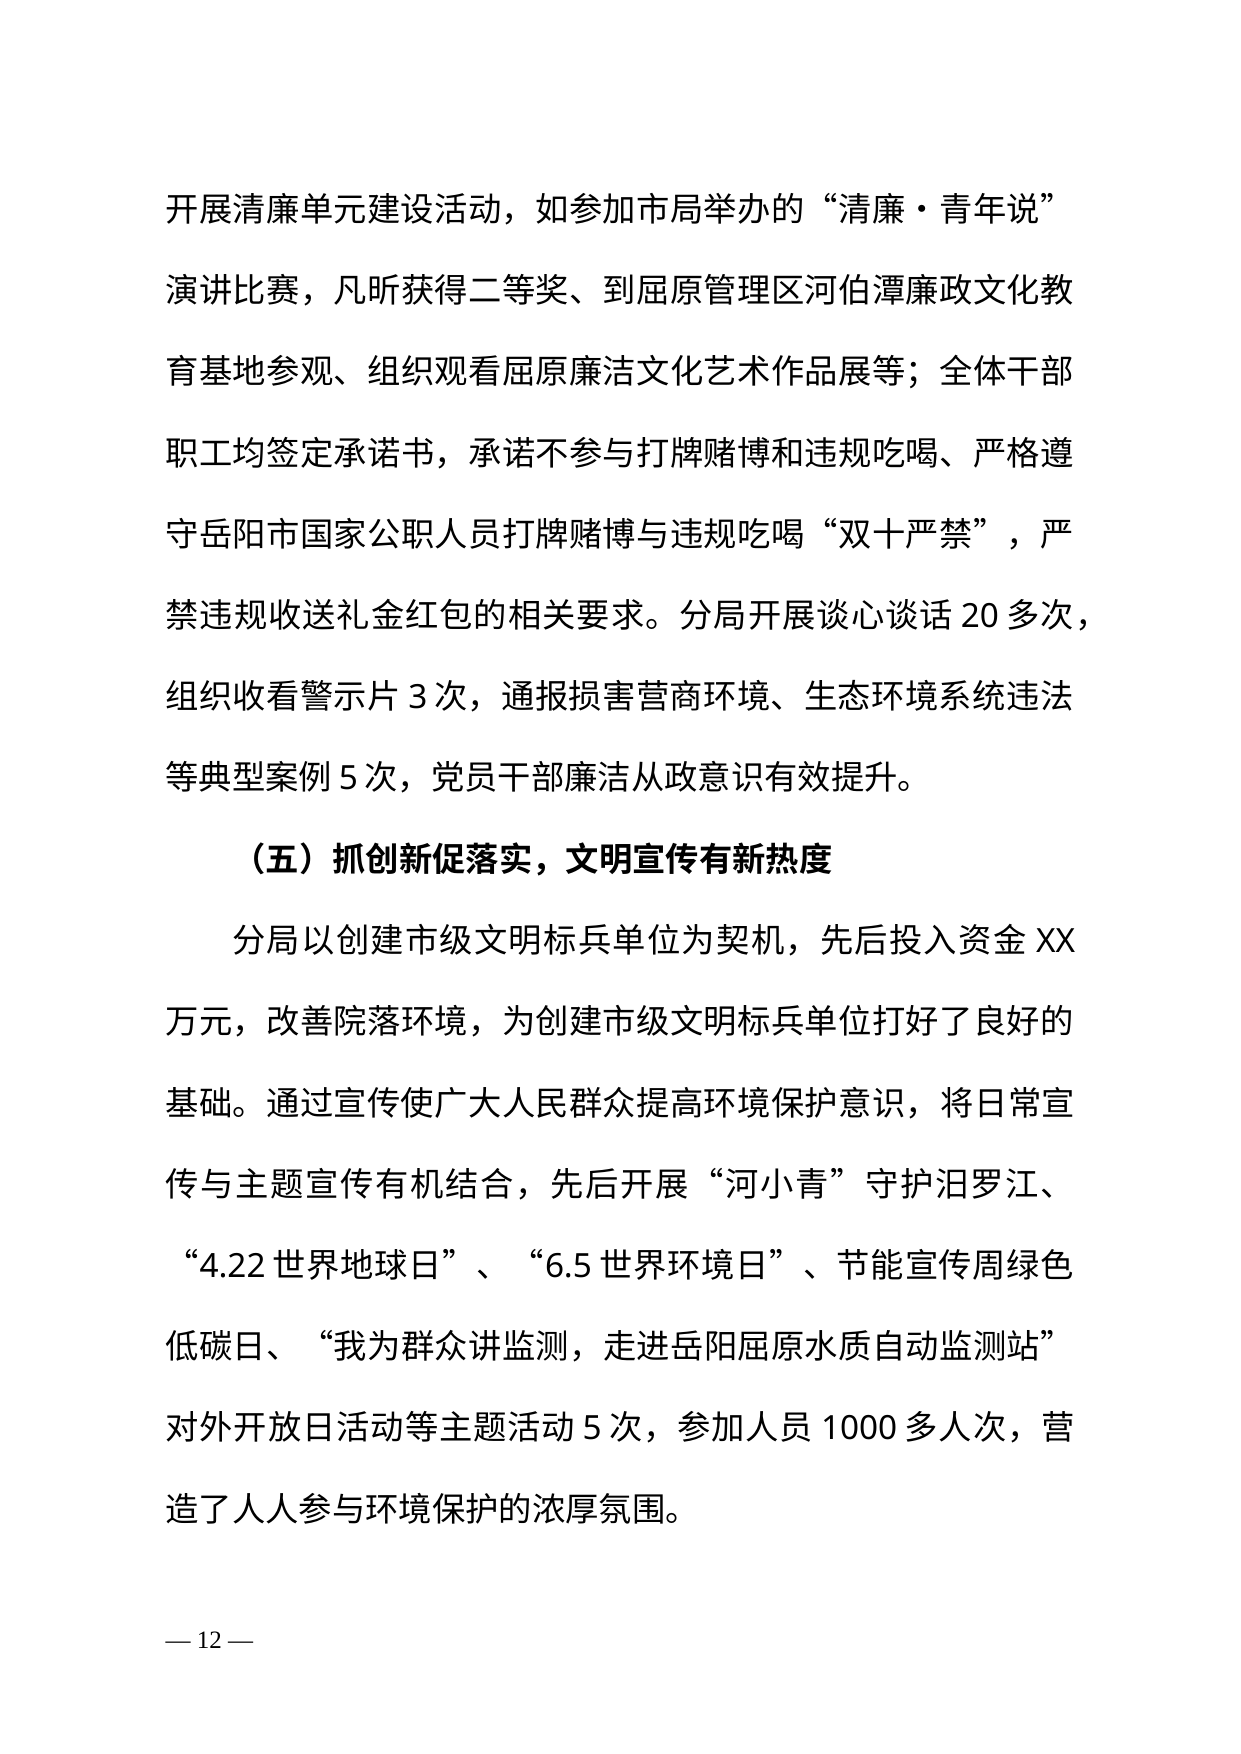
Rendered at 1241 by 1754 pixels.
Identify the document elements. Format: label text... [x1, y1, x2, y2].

list （五）抓创新促落实，文明宣传有新热度 [165, 816, 1075, 897]
list 分局以创建市级文明标兵单位为契机，先后投入资金XX万元，改善院落环境，为创建市级文明标兵单位打好了良好的基础。通过宣传使广大人民群众提高环境保护意识，将日常宣传与主题宣传有机结合，先后开展“河小青”守护汨罗江、“4.22世界地球日”、“6.5世界环境日”、节能宣传周绿色低碳日、“我为群众讲监测，走进岳阳屈原水质自动监测站”对外开放日活动等主题活动5次，参加人员1000多人次，营造了人人参与环境保护的浓厚氛围。 [165, 897, 1075, 1547]
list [165, 166, 1075, 816]
